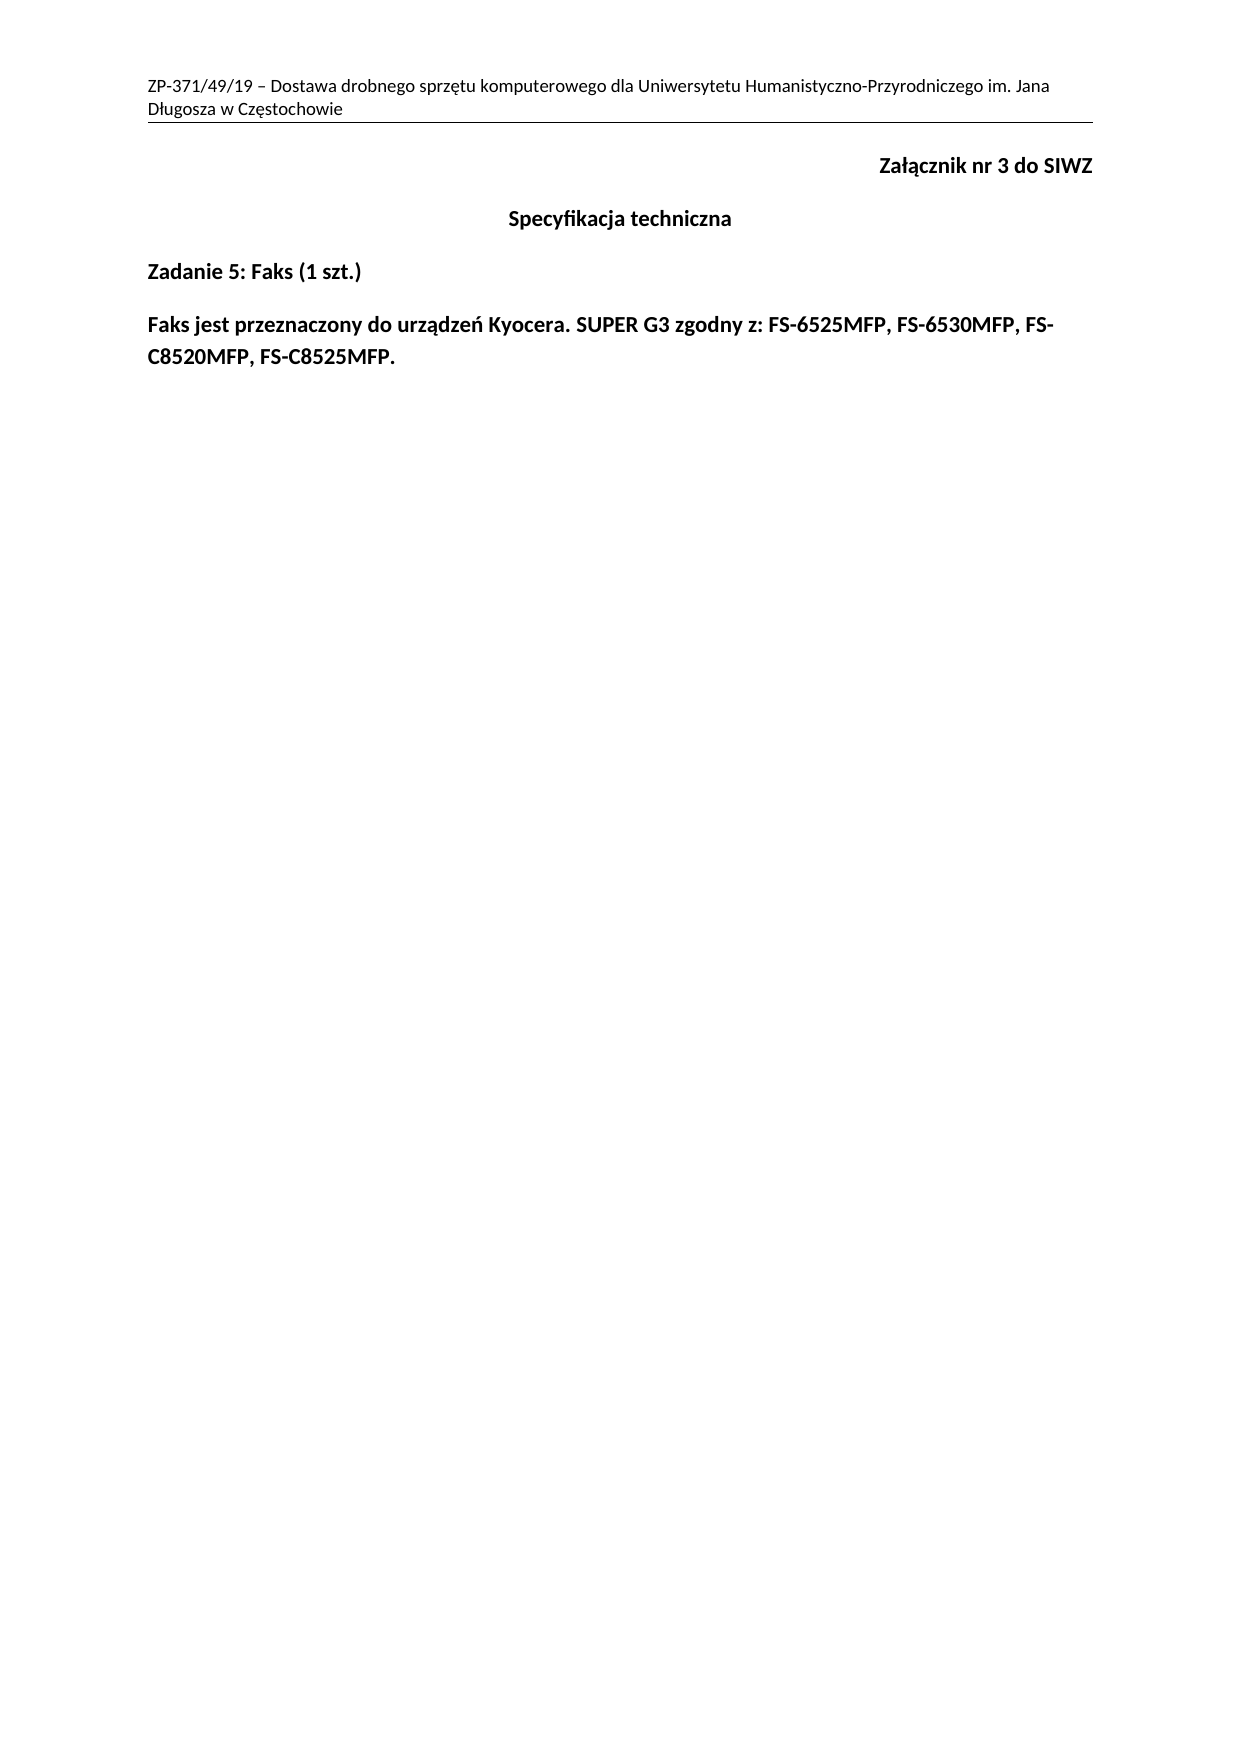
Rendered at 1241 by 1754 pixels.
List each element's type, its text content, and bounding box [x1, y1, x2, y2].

text Specyfikacja techniczna [148, 204, 1093, 232]
text Załącznik nr 3 do SIWZ [148, 151, 1093, 179]
text Zadanie 5: Faks (1 szt.) [148, 257, 1093, 285]
text Faks jest przeznaczony do urządzeń Kyocera. SUPER G3 zgodny z: FS-6525MFP, FS-6530MFP, FS-C8520MFP, FS-C8525MFP. [148, 310, 1093, 371]
